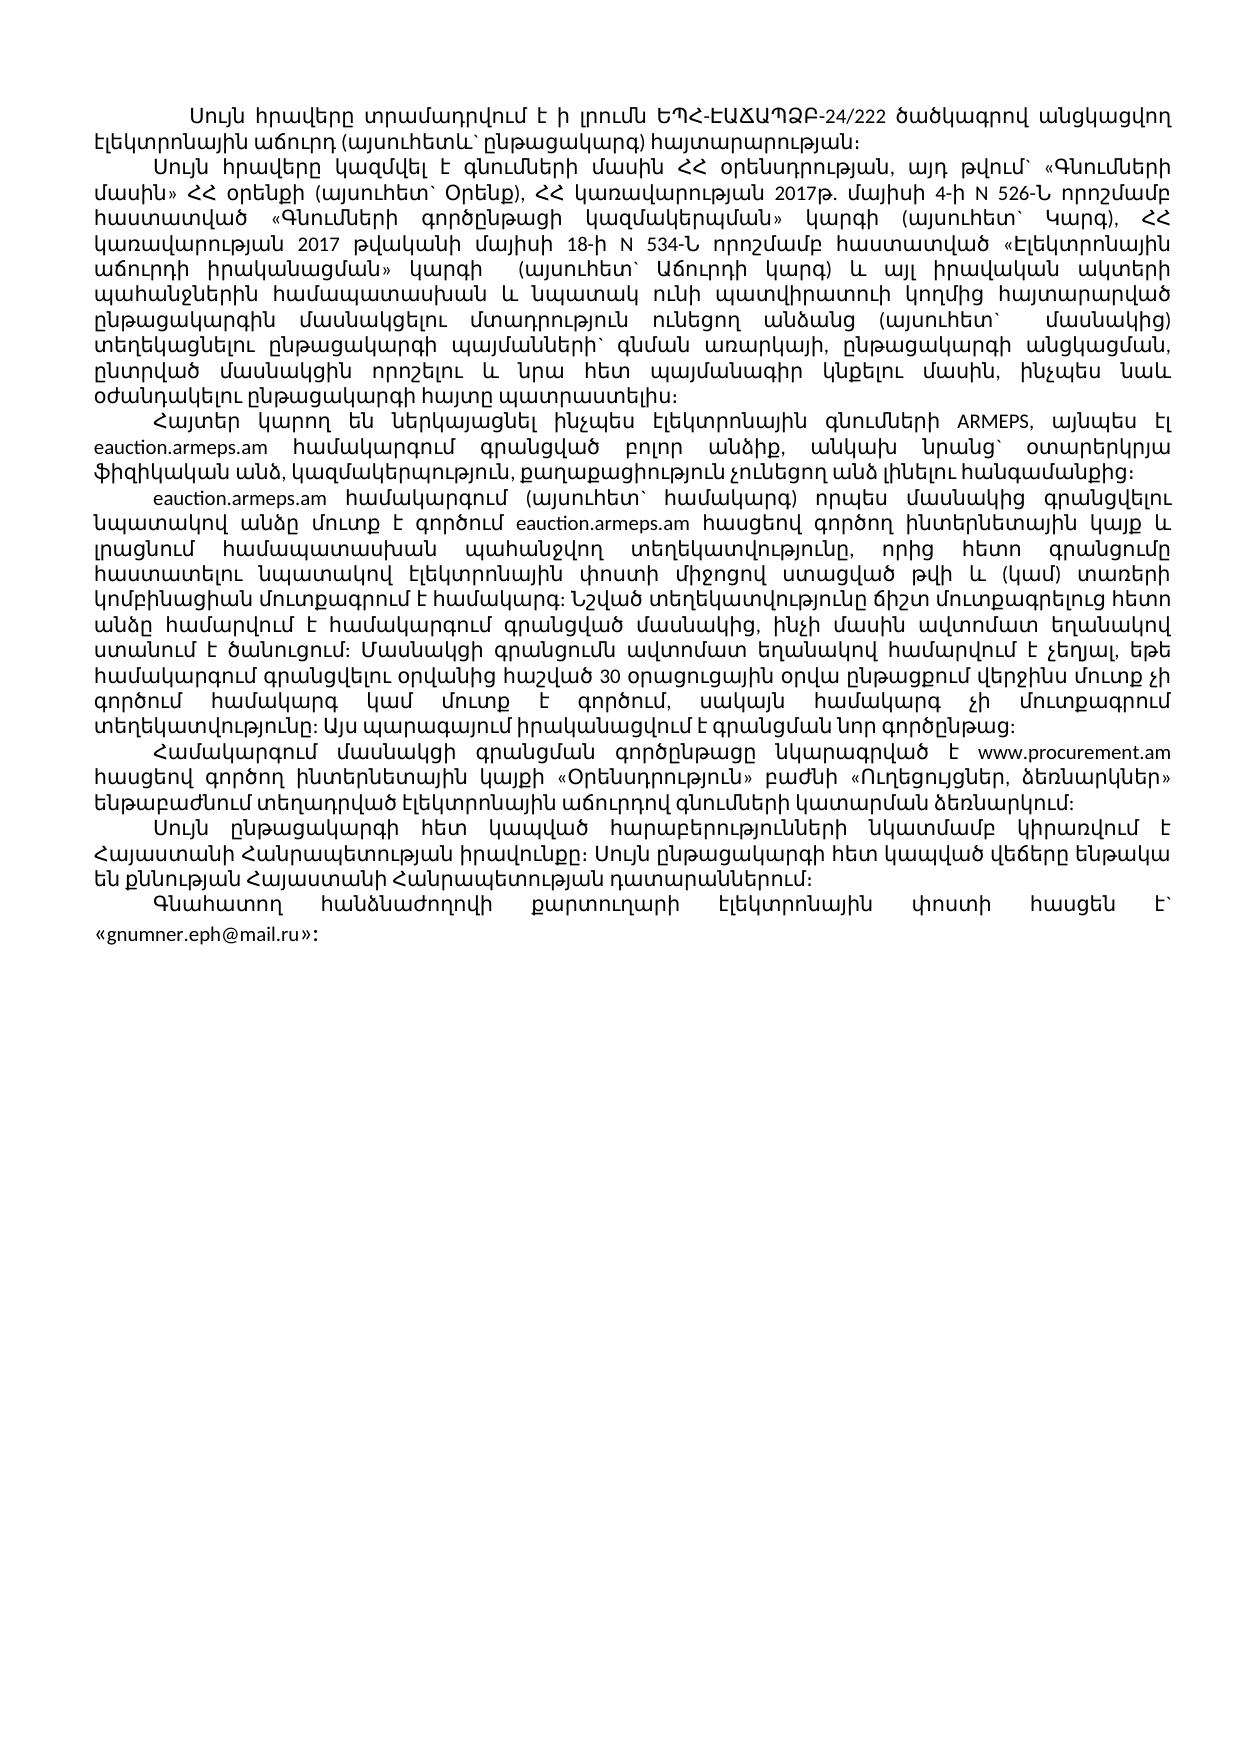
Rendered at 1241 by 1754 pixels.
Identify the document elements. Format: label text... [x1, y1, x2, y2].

text Սույն ընթացակարգի հետ կապված հարաբերությունների նկատմամբ կիրառվում է Հայաստանի Հանրապետության իրավունքը։ Սույն ընթացակարգի հետ կապված վեճերը ենթակա են քննության Հայաստանի Հանրապետության դատարաններում։ [94, 815, 1171, 892]
text Գնահատող հանձնաժողովի քարտուղարի էլեկտրոնային փոստի հասցեն է` «gnumner.eph@mail.ru»: [94, 892, 1171, 948]
text eauction.armeps.am համակարգում (այսուհետ` համակարգ) որպես մասնակից գրանցվելու նպատակով անձը մուտք է գործում eauction.armeps.am հասցեով գործող ինտերնետային կայք և լրացնում համապատասխան պահանջվող տեղեկատվությունը, որից հետո գրանցումը հաստատելու նպատակով էլեկտրոնային փոստի միջոցով ստացված թվի և (կամ) տառերի կոմբինացիան մուտքագրում է համակարգ: Նշված տեղեկատվությունը ճիշտ մուտքագրելուց հետո անձը համարվում է համակարգում գրանցված մասնակից, ինչի մասին ավտոմատ եղանակով ստանում է ծանուցում: Մասնակցի գրանցումն ավտոմատ եղանակով համարվում է չեղյալ, եթե համակարգում գրանցվելու օրվանից հաշված 30 օրացուցային օրվա ընթացքում վերջինս մուտք չի գործում համակարգ կամ մուտք է գործում, սակայն համակարգ չի մուտքագրում տեղեկատվությունը: Այս պարագայում իրականացվում է գրանցման նոր գործընթաց: [94, 485, 1171, 739]
text Սույն հրավերը կազմվել է գնումների մասին ՀՀ օրենսդրության, այդ թվում` «Գնումների մասին» ՀՀ օրենքի (այսուհետ` Օրենք), ՀՀ կառավարության 2017թ. մայիսի 4-ի N 526-Ն որոշմամբ հաստատված «Գնումների գործընթացի կազմակերպման» կարգի (այսուհետ` Կարգ), ՀՀ կառավարության 2017 թվականի մայիսի 18-ի N 534-Ն որոշմամբ հաստատված «Էլեկտրոնային աճուրդի իրականացման» կարգի (այսուհետ` Աճուրդի կարգ) և այլ իրավական ակտերի պահանջներին համապատասխան և նպատակ ունի պատվիրատուի կողմից հայտարարված ընթացակարգին մասնակցելու մտադրություն ունեցող անձանց (այսուհետ` մասնակից) տեղեկացնելու ընթացակարգի պայմանների` գնման առարկայի, ընթացակարգի անցկացման, ընտրված մասնակցին որոշելու և նրա հետ պայմանագիր կնքելու մասին, ինչպես նաև օժանդակելու ընթացակարգի հայտը պատրաստելիս։ [94, 154, 1171, 409]
text Հայտեր կարող են ներկայացնել ինչպես էլեկտրոնային գնումների ARMEPS, այնպես էլ eauction.armeps.am համակարգում գրանցված բոլոր անձիք, անկախ նրանց` օտարերկրյա ֆիզիկական անձ, կազմակերպություն, քաղաքացիություն չունեցող անձ լինելու հանգամանքից։ [94, 409, 1171, 485]
text Սույն հրավերը տրամադրվում է ի լրումն ԵՊՀ-ԷԱՃԱՊՁԲ-24/222 ծածկագրով անցկացվող էլեկտրոնային աճուրդ (այսուհետև` ընթացակարգ) հայտարարության։ [94, 104, 1171, 154]
text Համակարգում մասնակցի գրանցման գործընթացը նկարագրված է www.procurement.am հասցեով գործող ինտերնետային կայքի «Օրենսդրություն» բաժնի «Ուղեցույցներ, ձեռնարկներ» ենթաբաժնում տեղադրված էլեկտրոնային աճուրդով գնումների կատարման ձեռնարկում: [94, 739, 1171, 815]
